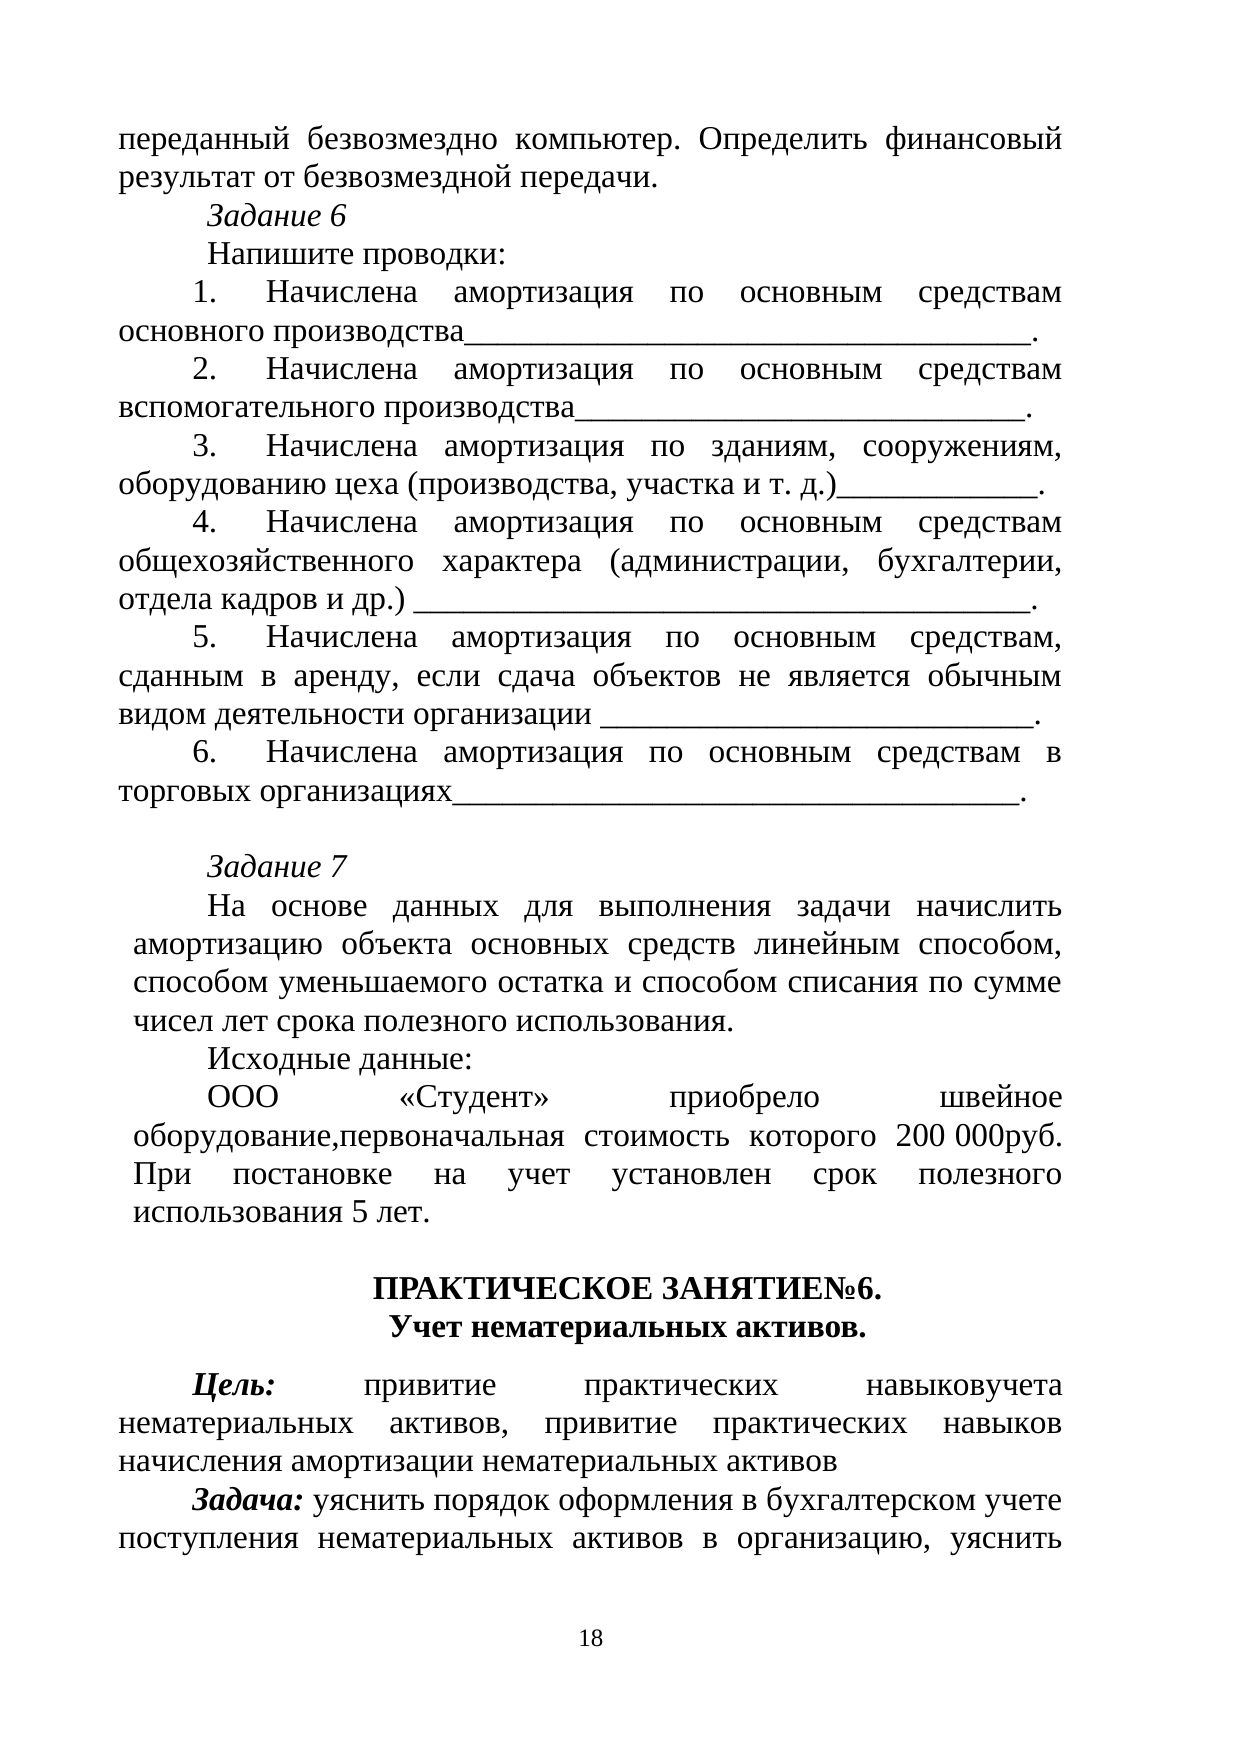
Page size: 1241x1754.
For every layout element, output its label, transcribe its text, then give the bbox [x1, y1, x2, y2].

text Цель: привитие практических навыковучета нематериальных активов, привитие практических навыков начисления амортизации нематериальных активов [118, 1364, 1063, 1479]
list Задание 7 [133, 846, 1063, 885]
list Начислена амортизация по зданиям, сооружениям, оборудованию цеха (производства, участка и т. д.)____________. [118, 425, 1063, 501]
list Начислена амортизация по основным средствам в торговых организациях__________________________________. [118, 731, 1063, 808]
list Начислена амортизация по основным средствам основного производства__________________________________. [118, 271, 1063, 348]
list Начислена амортизация по основным средствам, сданным в аренду, если сдача объектов не является обычным видом деятельности организации __________________________. [118, 616, 1063, 731]
list На основе данных для выполнения задачи начислить амортизацию объекта основных средств линейным способом, способом уменьшаемого остатка и способом списания по сумме чисел лет срока полезного использования. [133, 885, 1063, 1038]
list ООО «Студент» приобрело швейное оборудование,первоначальная стоимость которого 200 000руб. При постановке на учет установлен срок полезного использования 5 лет. [133, 1076, 1063, 1230]
list Задание 6 [133, 195, 1063, 233]
subtitle Учет нематериальных активов. [118, 1306, 1063, 1345]
list Начислена амортизация по основным средствам вспомогательного производства___________________________. [118, 348, 1063, 425]
subtitle Практическое занятие№6. [118, 1268, 1063, 1306]
list Начислена амортизация по основным средствам общехозяйственного характера (администрации, бухгалтерии, отдела кадров и др.) _____________________________________. [118, 501, 1063, 616]
list Напишите проводки: [133, 233, 1063, 271]
list Исходные данные: [133, 1038, 1063, 1076]
